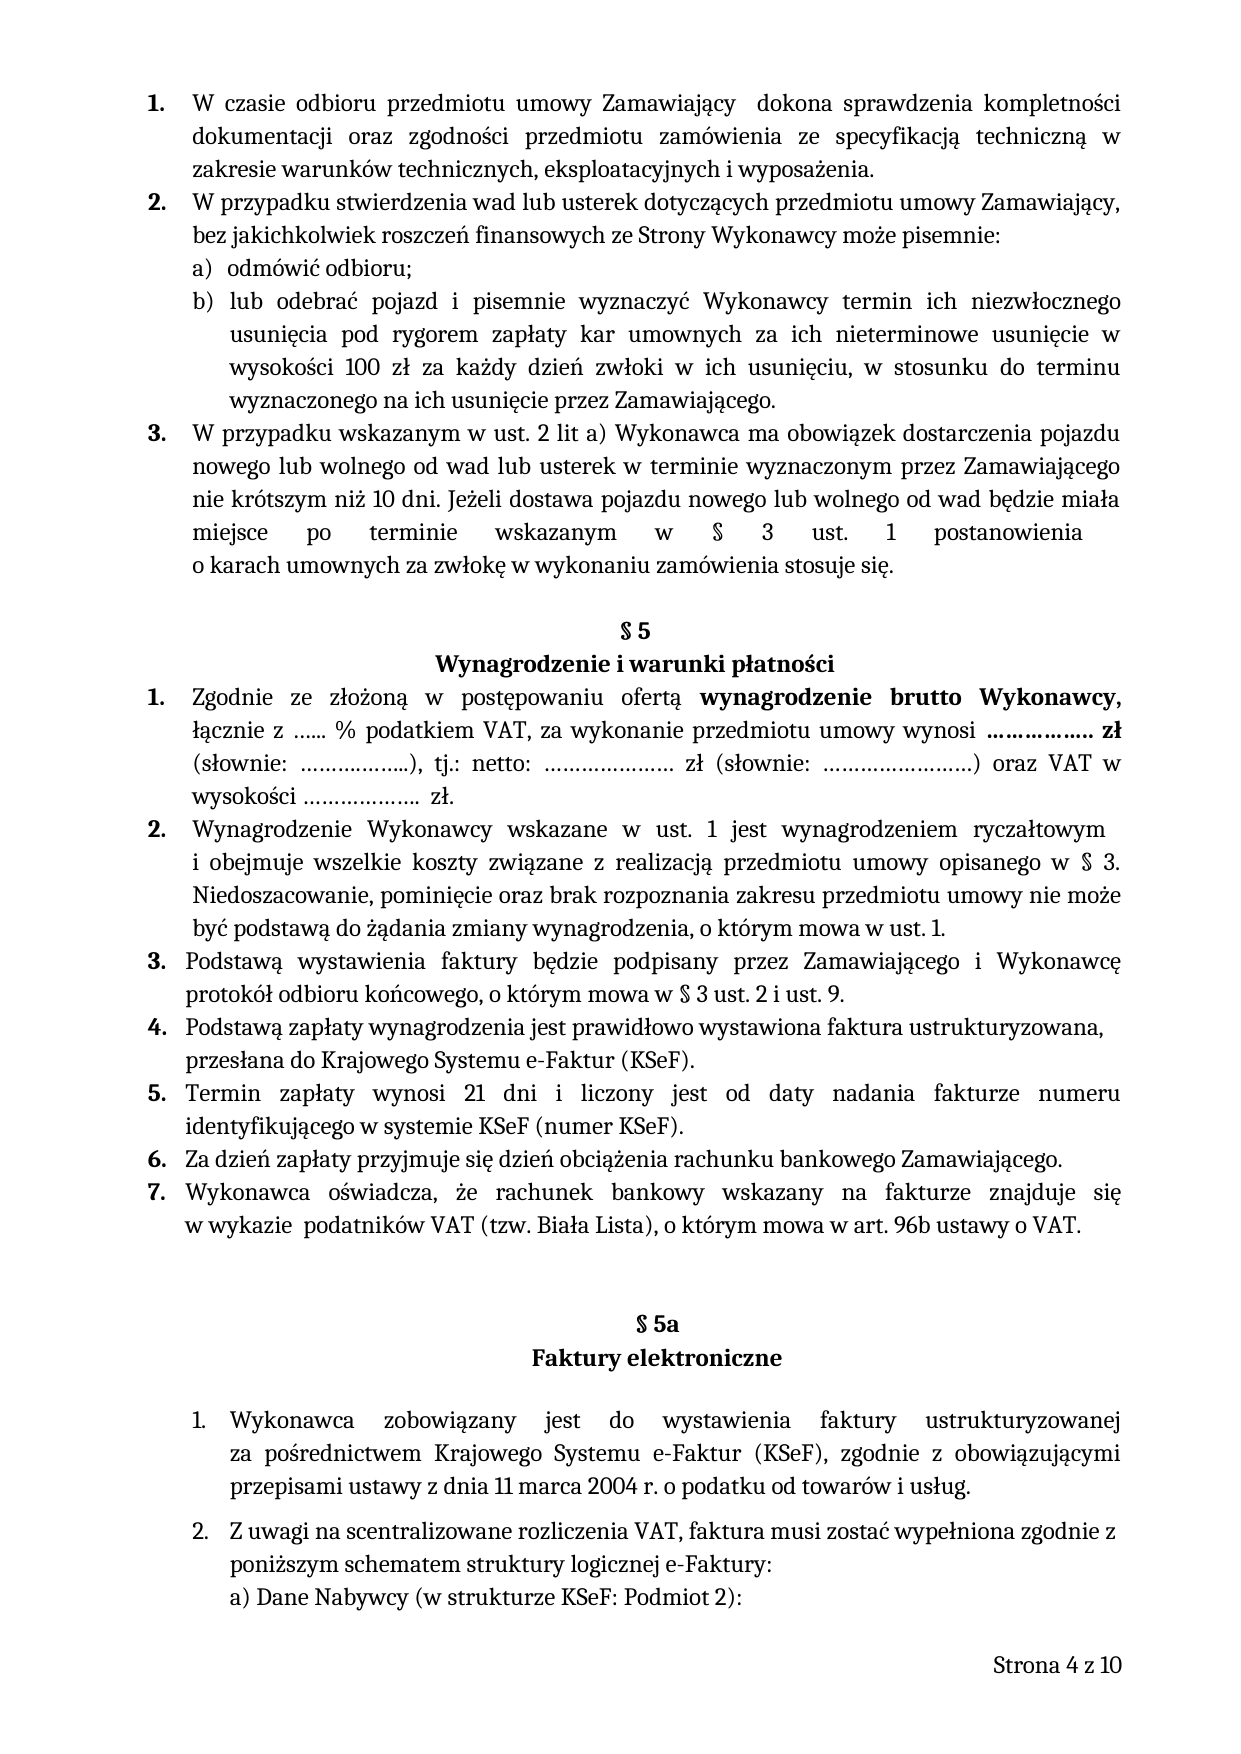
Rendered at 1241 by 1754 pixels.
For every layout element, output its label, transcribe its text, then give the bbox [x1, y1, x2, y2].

list Wynagrodzenie Wykonawcy wskazane w ust. 1 jest wynagrodzeniem ryczałtowym i obejmuje wszelkie koszty związane z realizacją przedmiotu umowy opisanego w § 3. Niedoszacowanie, pominięcie oraz brak rozpoznania zakresu przedmiotu umowy nie może być podstawą do żądania zmiany wynagrodzenia, o którym mowa w ust. 1. [148, 815, 1122, 943]
list Zgodnie ze złożoną w postępowaniu ofertą wynagrodzenie brutto Wykonawcy, łącznie z …... % podatkiem VAT, za wykonanie przedmiotu umowy wynosi …………….. zł (słownie: ……….……..), tj.: netto: ………………… zł (słownie: ……………………) oraz VAT w wysokości ………………. zł. [148, 683, 1122, 811]
list Wykonawca oświadcza, że rachunek bankowy wskazany na fakturze znajduje się w wykazie podatników VAT (tzw. Biała Lista), o którym mowa w art. 96b ustawy o VAT. [148, 1178, 1122, 1240]
list Podstawą zapłaty wynagrodzenia jest prawidłowo wystawiona faktura ustrukturyzowana, przesłana do Krajowego Systemu e-Faktur (KSeF). [148, 1013, 1122, 1075]
list odmówić odbioru; [192, 254, 1122, 282]
list W przypadku stwierdzenia wad lub usterek dotyczących przedmiotu umowy Zamawiający, bez jakichkolwiek roszczeń finansowych ze Strony Wykonawcy może pisemnie: [148, 188, 1122, 249]
list Wykonawca zobowiązany jest do wystawienia faktury ustrukturyzowanej za pośrednictwem Krajowego Systemu e-Faktur (KSeF), zgodnie z obowiązującymi przepisami ustawy z dnia 11 marca 2004 r. o podatku od towarów i usług. [192, 1406, 1122, 1500]
list Za dzień zapłaty przyjmuje się dzień obciążenia rachunku bankowego Zamawiającego. [148, 1145, 1122, 1174]
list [192, 1534, 1122, 1596]
list Termin zapłaty wynosi 21 dni i liczony jest od daty nadania fakturze numeru identyfikującego w systemie KSeF (numer KSeF). [148, 1079, 1122, 1141]
text Wynagrodzenie i warunki płatności [148, 650, 1122, 679]
list lub odebrać pojazd i pisemnie wyznaczyć Wykonawcy termin ich niezwłocznego usunięcia pod rygorem zapłaty kar umownych za ich nieterminowe usunięcie w wysokości 100 zł za każdy dzień zwłoki w ich usunięciu, w stosunku do terminu wyznaczonego na ich usunięcie przez Zamawiającego. [192, 287, 1122, 414]
text Faktury elektroniczne [192, 1343, 1122, 1372]
list W czasie odbioru przedmiotu umowy Zamawiający dokona sprawdzenia kompletności dokumentacji oraz zgodności przedmiotu zamówienia ze specyfikacją techniczną w zakresie warunków technicznych, eksploatacyjnych i wyposażenia. [148, 89, 1122, 183]
text § 5 [148, 617, 1122, 646]
list Podstawą wystawienia faktury będzie podpisany przez Zamawiającego i Wykonawcę protokół odbioru końcowego, o którym mowa w § 3 ust. 2 i ust. 9. [148, 947, 1122, 1009]
list W przypadku wskazanym w ust. 2 lit a) Wykonawca ma obowiązek dostarczenia pojazdu nowego lub wolnego od wad lub usterek w terminie wyznaczonym przez Zamawiającego nie krótszym niż 10 dni. Jeżeli dostawa pojazdu nowego lub wolnego od wad będzie miała miejsce po terminie wskazanym w § 3 ust. 1 postanowienia o karach umownych za zwłokę w wykonaniu zamówienia stosuje się. [148, 419, 1122, 580]
text § 5a [192, 1310, 1122, 1339]
